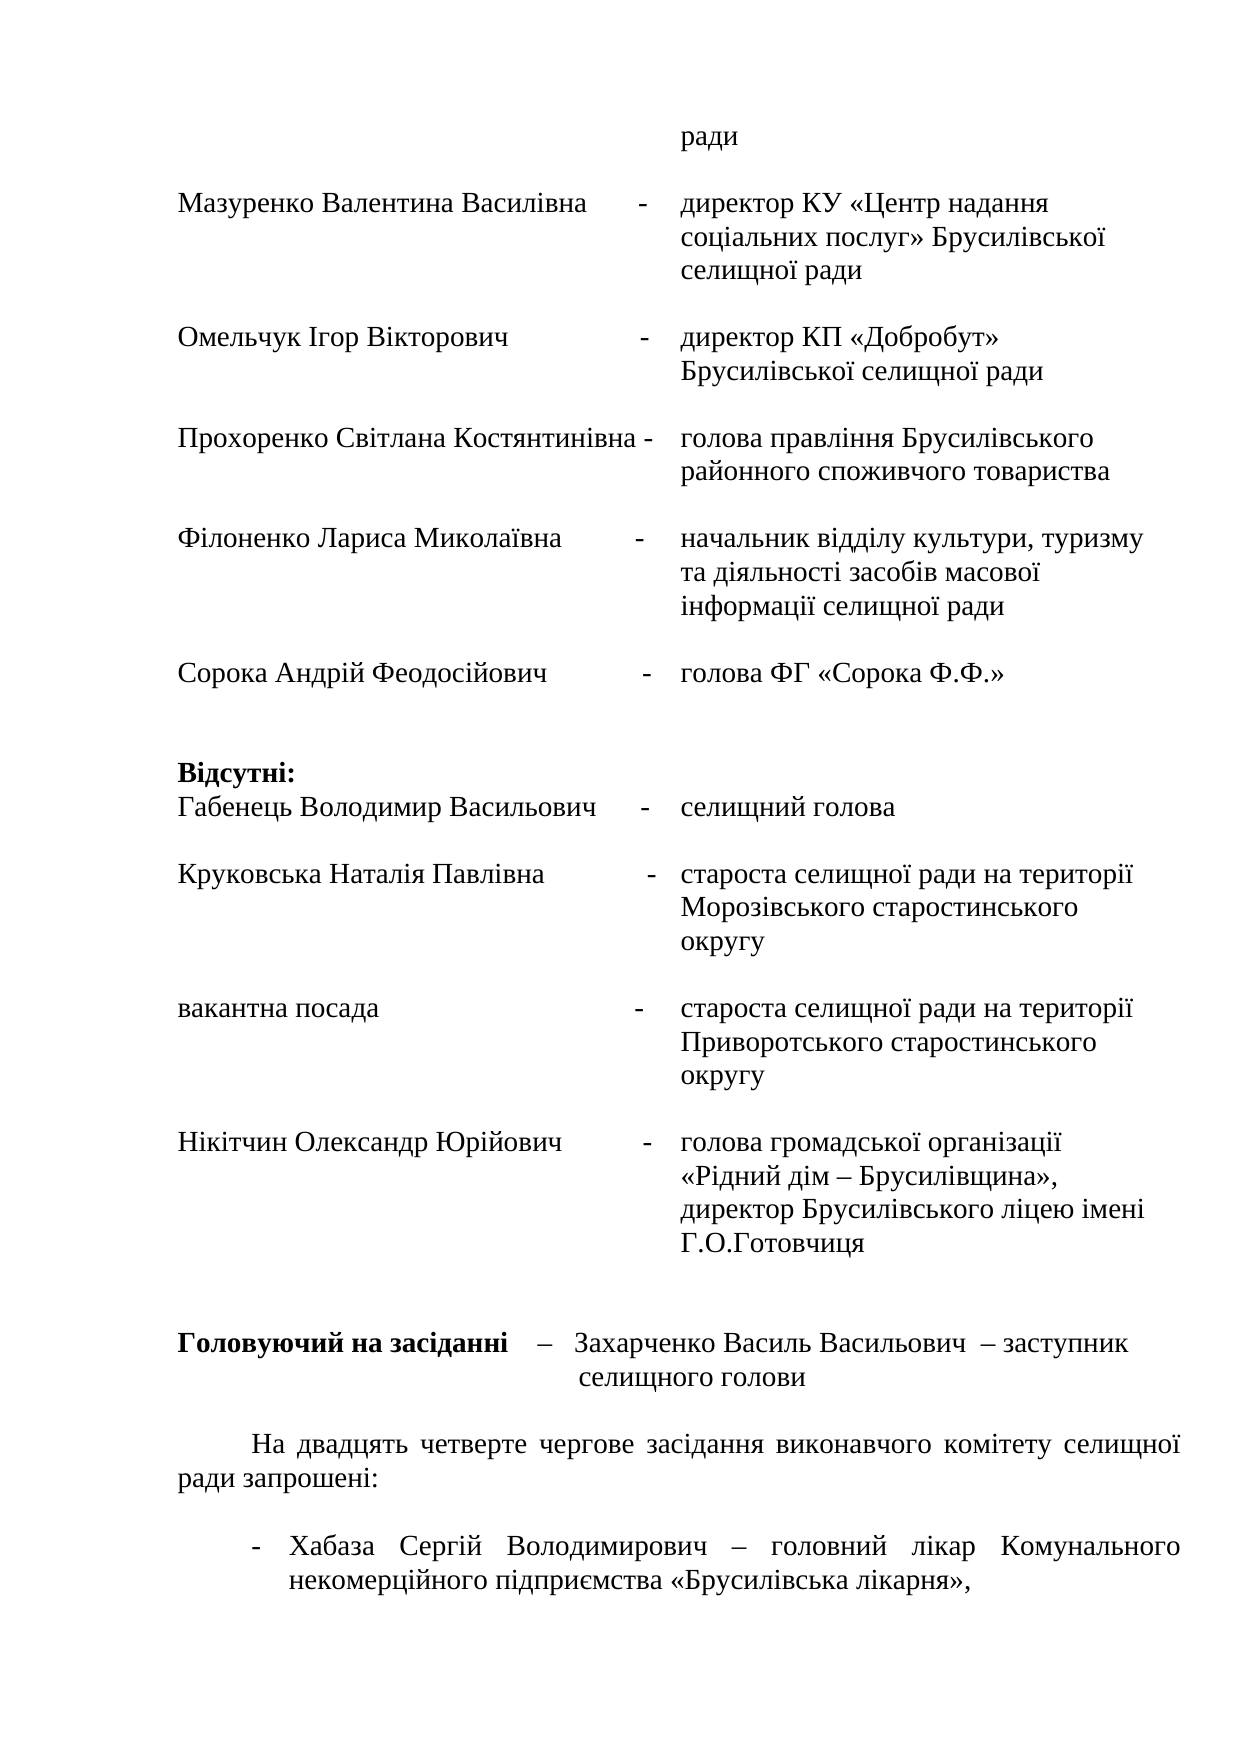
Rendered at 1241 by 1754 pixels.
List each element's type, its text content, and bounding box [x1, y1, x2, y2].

text селищного голови [177, 1359, 1181, 1393]
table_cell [166, 118, 669, 1292]
list Хабаза Сергій Володимирович – головний лікар Комунального некомерційного підприємства «Брусилівська лікарня», [251, 1528, 1181, 1596]
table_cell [669, 118, 1172, 1292]
text На двадцять четверте чергове засідання виконавчого комітету селищної ради запрошені: [177, 1426, 1181, 1493]
text Головуючий на засіданні – Захарченко Василь Васильович – заступник [177, 1326, 1181, 1359]
